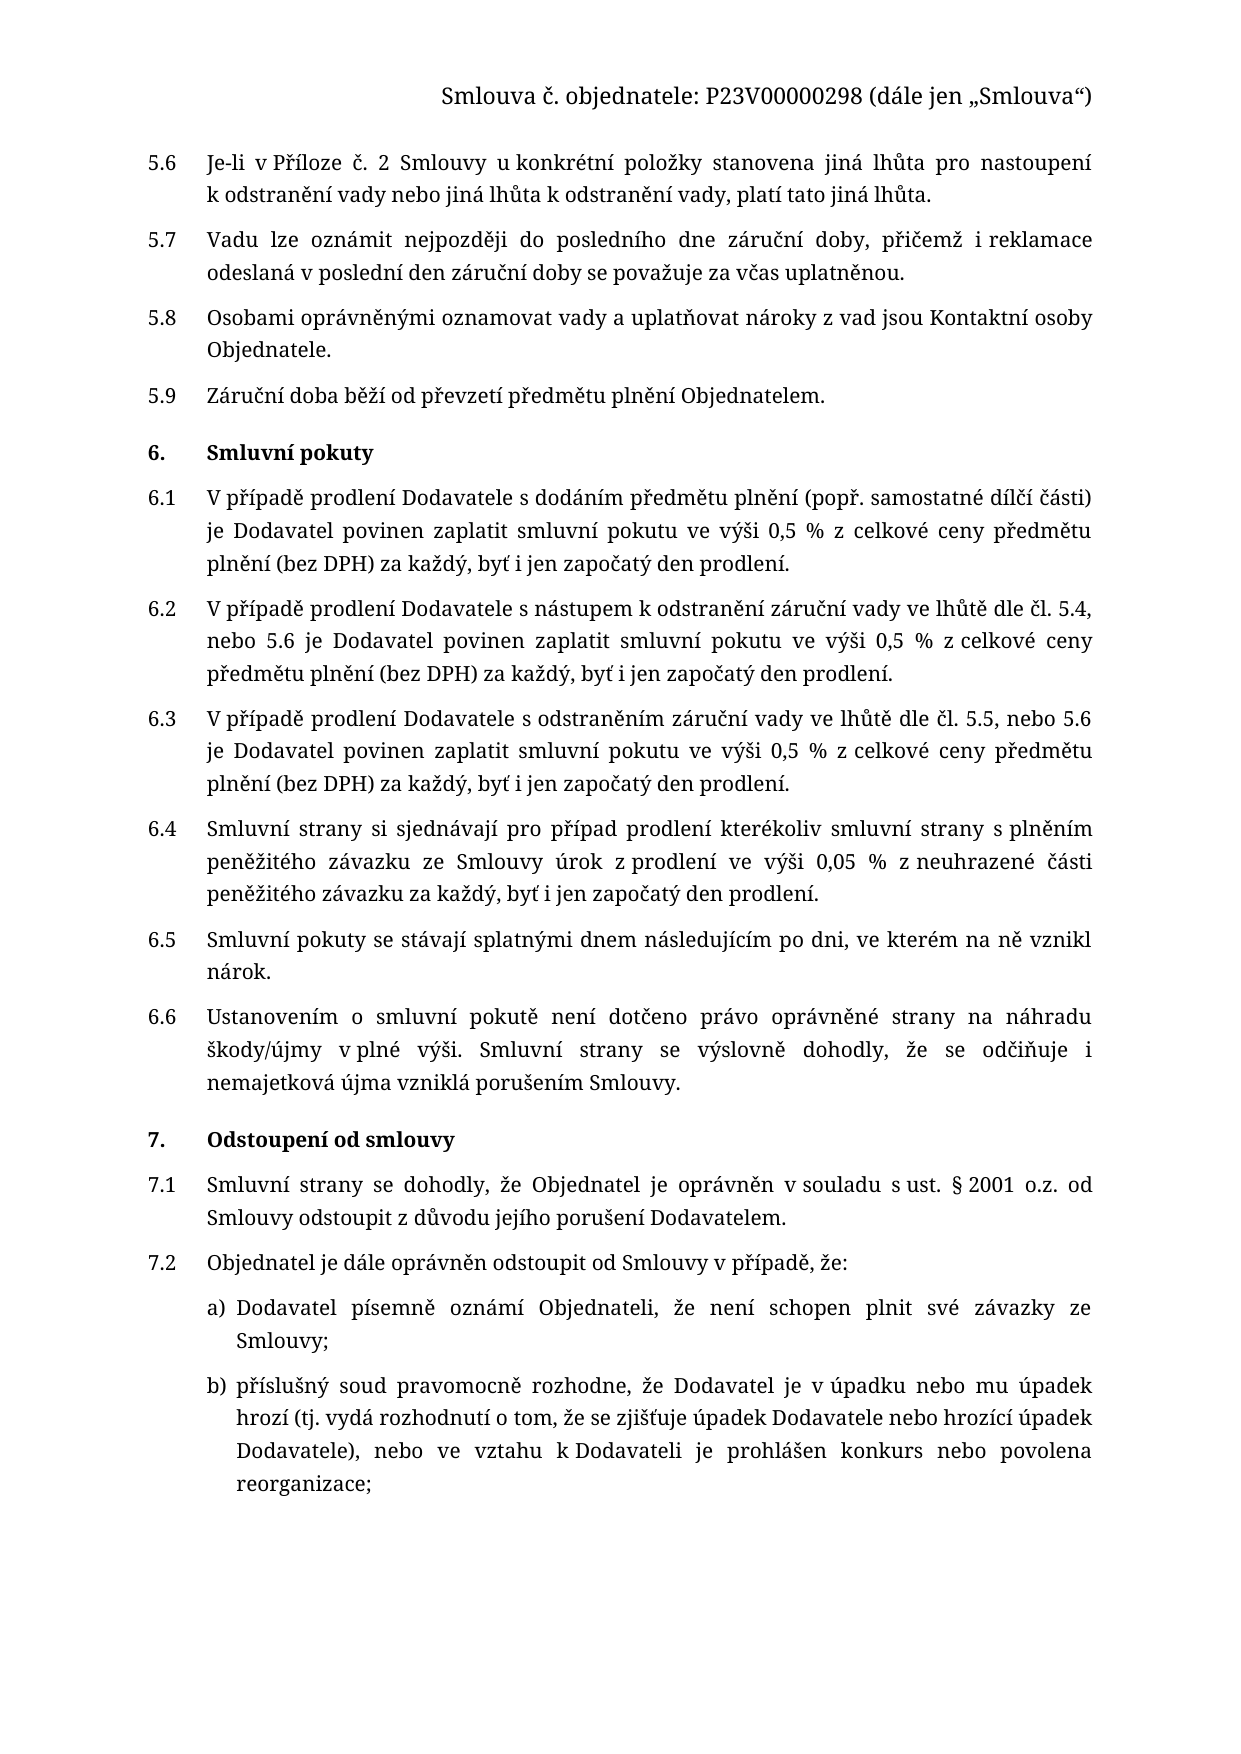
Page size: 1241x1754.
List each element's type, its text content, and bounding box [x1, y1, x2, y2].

list Je-li v Příloze č. 2 Smlouvy u konkrétní položky stanovena jiná lhůta pro nastoupení k odstranění vady nebo jiná lhůta k odstranění vady, platí tato jiná lhůta. [148, 148, 1093, 209]
list V případě prodlení Dodavatele s odstraněním záruční vady ve lhůtě dle čl. 5.5, nebo 5.6 je Dodavatel povinen zaplatit smluvní pokutu ve výši 0,5 % z celkové ceny předmětu plnění (bez DPH) za každý, byť i jen započatý den prodlení. [148, 704, 1093, 798]
list Smluvní strany se dohodly, že Objednatel je oprávněn v souladu s ust. § 2001 o.z. od Smlouvy odstoupit z důvodu jejího porušení Dodavatelem. [148, 1170, 1093, 1231]
list Dodavatel písemně oznámí Objednateli, že není schopen plnit své závazky ze Smlouvy; [207, 1293, 1093, 1354]
list Smluvní strany si sjednávají pro případ prodlení kterékoliv smluvní strany s plněním peněžitého závazku ze Smlouvy úrok z prodlení ve výši 0,05 % z neuhrazené části peněžitého závazku za každý, byť i jen započatý den prodlení. [148, 814, 1093, 908]
list V případě prodlení Dodavatele s dodáním předmětu plnění (popř. samostatné dílčí části) je Dodavatel povinen zaplatit smluvní pokutu ve výši 0,5 % z celkové ceny předmětu plnění (bez DPH) za každý, byť i jen započatý den prodlení. [148, 483, 1093, 577]
list Osobami oprávněnými oznamovat vady a uplatňovat nároky z vad jsou Kontaktní osoby Objednatele. [148, 303, 1093, 364]
list příslušný soud pravomocně rozhodne, že Dodavatel je v úpadku nebo mu úpadek hrozí (tj. vydá rozhodnutí o tom, že se zjišťuje úpadek Dodavatele nebo hrozící úpadek Dodavatele), nebo ve vztahu k Dodavateli je prohlášen konkurs nebo povolena reorganizace; [207, 1371, 1093, 1497]
list Vadu lze oznámit nejpozději do posledního dne záruční doby, přičemž i reklamace odeslaná v poslední den záruční doby se považuje za včas uplatněnou. [148, 225, 1093, 286]
list Ustanovením o smluvní pokutě není dotčeno právo oprávněné strany na náhradu škody/újmy v plné výši. Smluvní strany se výslovně dohodly, že se odčiňuje i nemajetková újma vzniklá porušením Smlouvy. [148, 1002, 1093, 1096]
list Záruční doba běží od převzetí předmětu plnění Objednatelem. [148, 381, 1093, 409]
list Objednatel je dále oprávněn odstoupit od Smlouvy v případě, že: [148, 1248, 1093, 1276]
list Odstoupení od smlouvy [148, 1125, 1093, 1154]
list V případě prodlení Dodavatele s nástupem k odstranění záruční vady ve lhůtě dle čl. 5.4, nebo 5.6 je Dodavatel povinen zaplatit smluvní pokutu ve výši 0,5 % z celkové ceny předmětu plnění (bez DPH) za každý, byť i jen započatý den prodlení. [148, 594, 1093, 687]
list Smluvní pokuty se stávají splatnými dnem následujícím po dni, ve kterém na ně vznikl nárok. [148, 925, 1093, 986]
list Smluvní pokuty [148, 438, 1093, 467]
